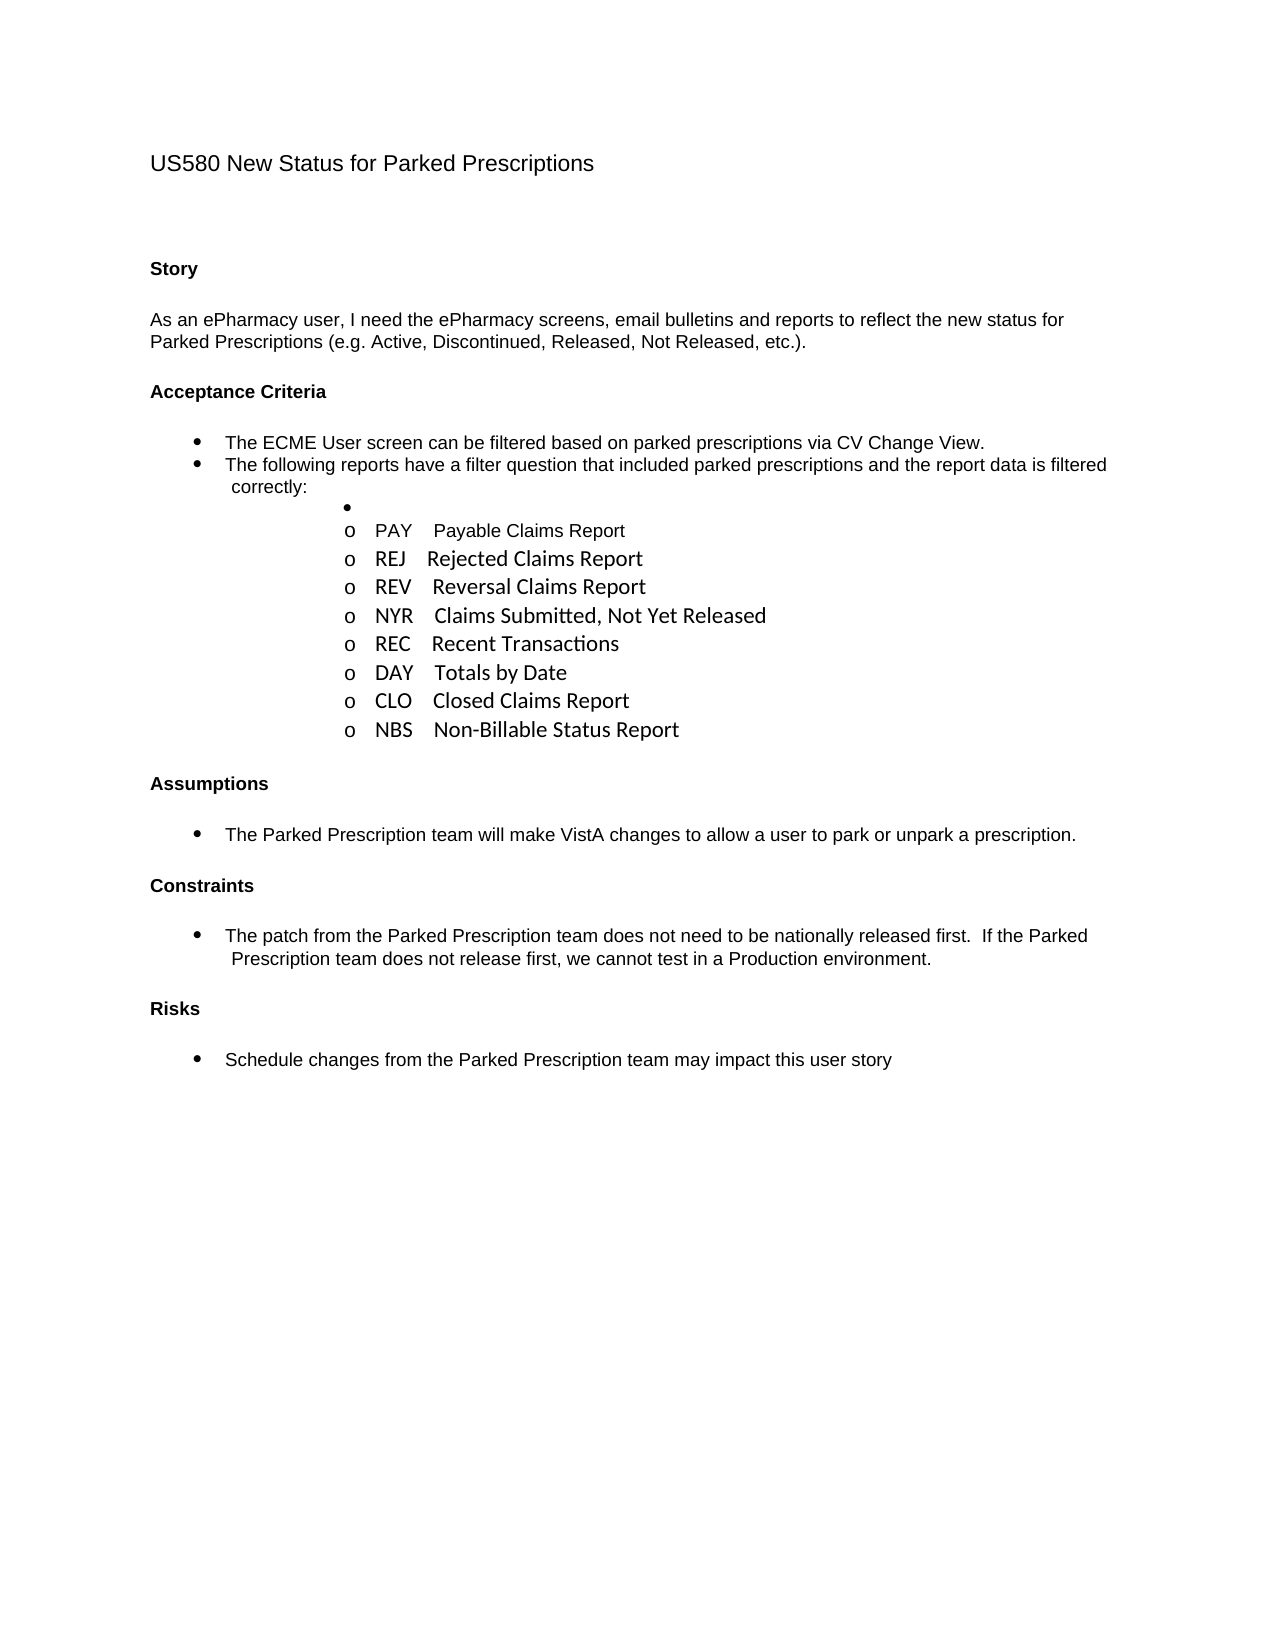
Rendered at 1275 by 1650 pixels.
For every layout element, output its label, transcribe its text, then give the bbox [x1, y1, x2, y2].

text Risks [150, 998, 1125, 1020]
list REJ Rejected Claims Report [344, 544, 1125, 572]
text US580 New Status for Parked Prescriptions [150, 150, 1125, 176]
text Story [150, 258, 1125, 280]
list The following reports have a filter question that included parked prescriptions and the report data is filtered correctly: [194, 454, 1125, 498]
text Acceptance Criteria [150, 381, 1125, 403]
text Assumptions [150, 773, 1125, 794]
list Schedule changes from the Parked Prescription team may impact this user story [194, 1049, 1125, 1071]
list The Parked Prescription team will make VistA changes to allow a user to park or unpark a prescription. [194, 823, 1125, 845]
list CLO Closed Claims Report [344, 686, 1125, 715]
list The patch from the Parked Prescription team does not need to be nationally released first. If the Parked Prescription team does not release first, we cannot test in a Production environment. [194, 925, 1125, 969]
list REV Reversal Claims Report [344, 572, 1125, 601]
list REC Recent Transactions [344, 629, 1125, 658]
list The ECME User screen can be filtered based on parked prescriptions via CV Change View. [194, 432, 1125, 454]
text As an ePharmacy user, I need the ePharmacy screens, email bulletins and reports to reflect the new status for Parked Prescriptions (e.g. Active, Discontinued, Released, Not Released, etc.). [150, 309, 1125, 352]
list DAY Totals by Date [344, 658, 1125, 686]
text Constraints [150, 874, 1125, 896]
list NYR Claims Submitted, Not Yet Released [344, 601, 1125, 629]
list PAY Payable Claims Report [344, 520, 1125, 544]
list NBS Non-Billable Status Report [344, 715, 1125, 743]
